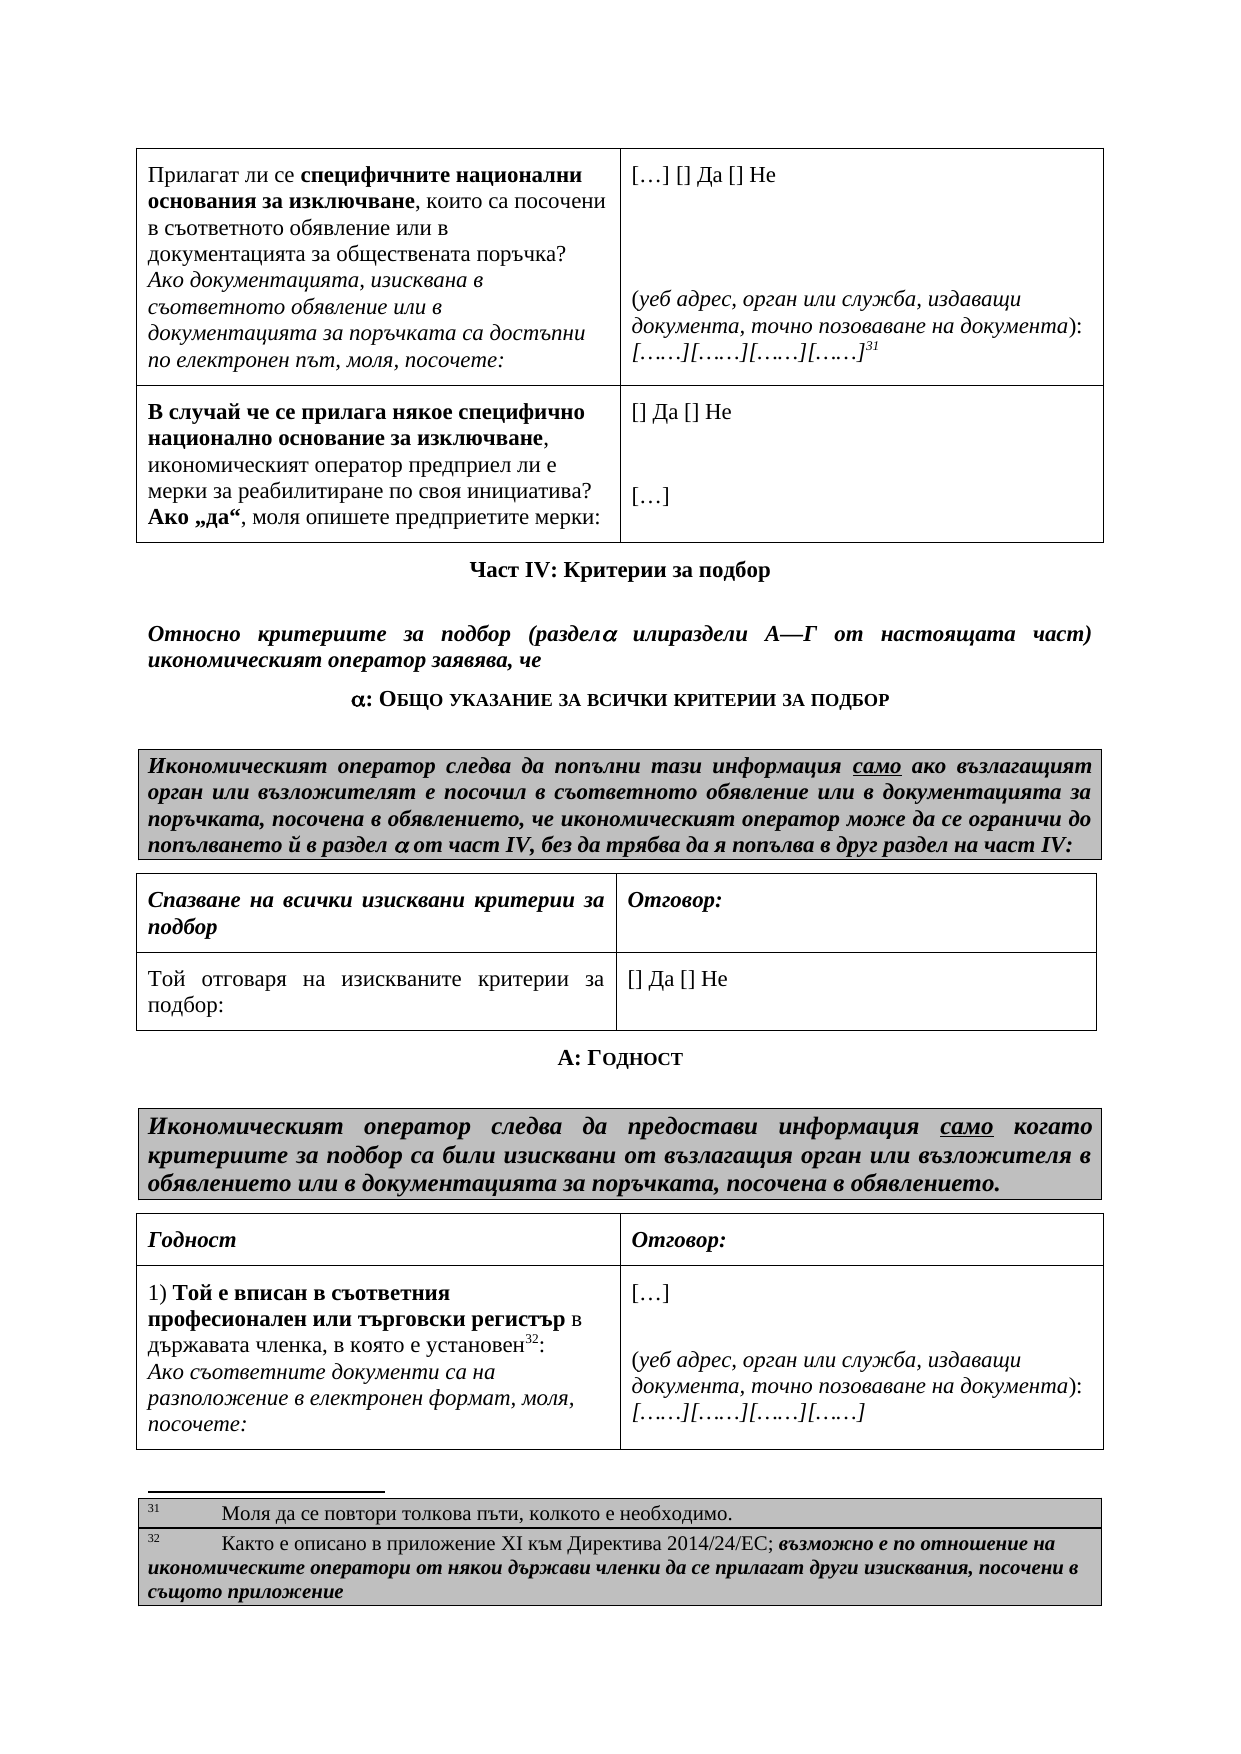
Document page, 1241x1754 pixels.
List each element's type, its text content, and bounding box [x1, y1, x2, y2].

table_header Отговор: [621, 1214, 1103, 1265]
table_header Отговор: [617, 874, 1096, 952]
text Относно критериите за подбор (раздел илираздели А—Г от настоящата част) икономическият оператор заявява, че [148, 620, 1093, 672]
table_cell […] (уеб адрес, орган или служба, издаващи документа, точно позоваване на документа): [……][……][……][……] [621, 1266, 1103, 1449]
table_cell Прилагат ли се специфичните национални основания за изключване, които са посочени в съответното обявление или в документацията за обществената поръчка? Ако документацията, изисквана в съответното обявление или в документацията за поръчката са достъпни по електронен път, моля, посочете: [137, 149, 620, 384]
table_cell [] Да [] Не [617, 953, 1096, 1030]
table_cell В случай че се прилага някое специфично национално основание за изключване, икономическият оператор предприел ли е мерки за реабилитиране по своя инициатива? Ако „да“, моля опишете предприетите мерки: [137, 386, 620, 542]
text : Общо указание за всички критерии за подбор [148, 685, 1093, 711]
text А: Годност [148, 1044, 1093, 1070]
table_header Спазване на всички изисквани критерии за подбор [137, 874, 616, 952]
table_cell Той отговаря на изискваните критерии за подбор: [137, 953, 616, 1030]
table_cell 1) Той е вписан в съответния професионален или търговски регистър в държавата членка, в която е установен: Ако съответните документи са на разположение в електронен формат, моля, посочете: [137, 1266, 620, 1449]
text Икономическият оператор следва да попълни тази информация само ако възлагащият орган или възложителят е посочил в съответното обявление или в документацията за поръчката, посочена в обявлението, че икономическият оператор може да се ограничи до попълването й в раздел от част ІV, без да трябва да я попълва в друг раздел на част ІV: [139, 750, 1101, 859]
table_cell [] Да [] Не […] [621, 386, 1103, 542]
text Част IV: Критерии за подбор [148, 556, 1093, 582]
table_header Годност [137, 1214, 620, 1265]
text Икономическият оператор следва да предостави информация само когато критериите за подбор са били изисквани от възлагащия орган или възложителя в обявлението или в документацията за поръчката, посочена в обявлението. [139, 1109, 1101, 1199]
table_cell […] [] Да [] Не (уеб адрес, орган или служба, издаващи документа, точно позоваване на документа): [……][……][……][……] [621, 149, 1103, 384]
